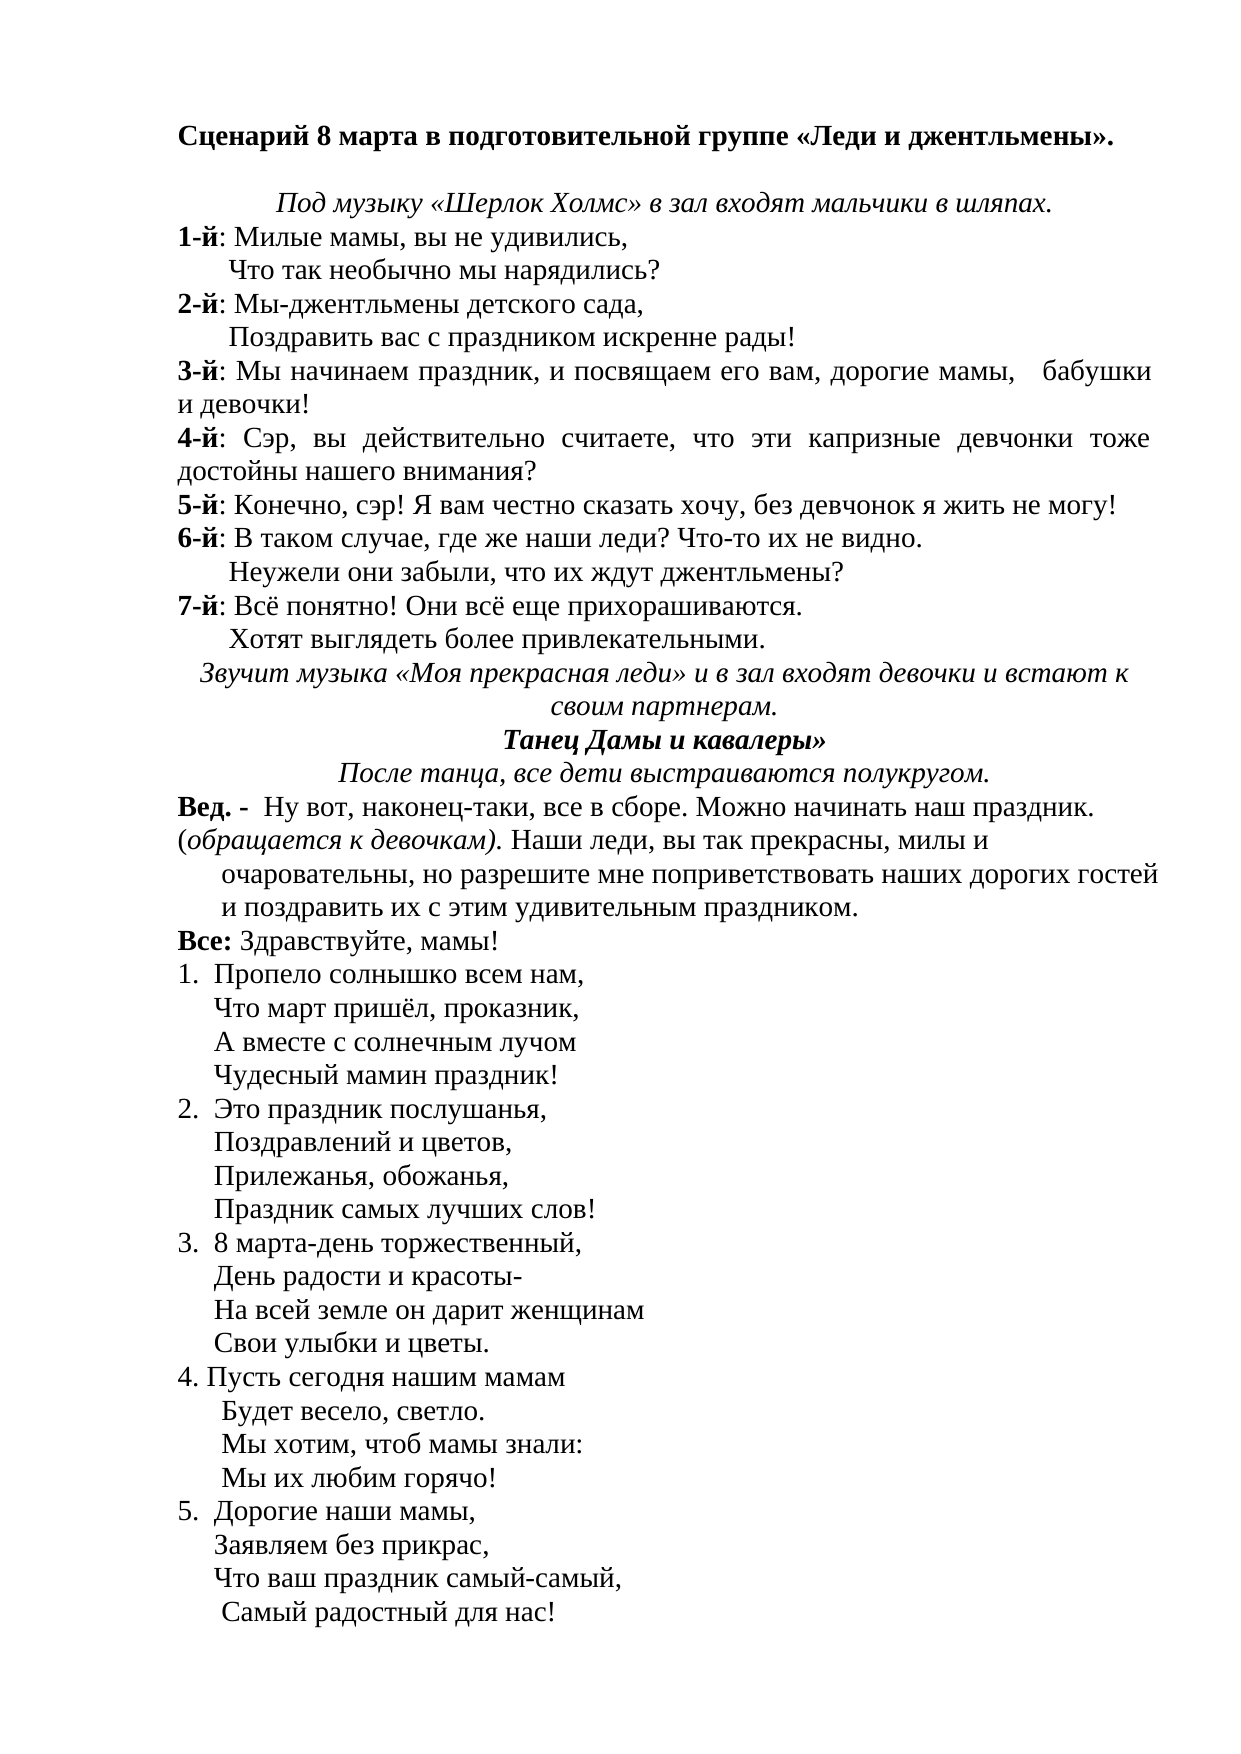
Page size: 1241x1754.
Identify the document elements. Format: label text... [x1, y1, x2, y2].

text 2-й: Мы-джентльмены детского сада, [177, 286, 1152, 319]
text Самый радостный для нас! [177, 1594, 1152, 1627]
text Танец Дамы и кавалеры» [177, 722, 1152, 755]
text Вед. - Ну вот, наконец-таки, все в сборе. Можно начинать наш праздник. (обращается к девочкам). Наши леди, вы так прекрасны, милы и [177, 789, 1167, 856]
text День радости и красоты- [177, 1258, 1152, 1292]
text Заявляем без прикрас, [177, 1527, 1152, 1560]
text 5. Дорогие наши мамы, [177, 1493, 1152, 1527]
text Что так необычно мы нарядились? [177, 252, 1152, 286]
text Поздравить вас с праздником искренне рады! [177, 319, 1152, 353]
text 3. 8 марта-день торжественный, [177, 1225, 1152, 1258]
text Под музыку «Шерлок Холмс» в зал входят мальчики в шляпах. [177, 185, 1152, 219]
text 4. Пусть сегодня нашим мамам [177, 1359, 1152, 1393]
text Что март пришёл, проказник, [177, 990, 1152, 1024]
text Чудесный мамин праздник! [177, 1057, 1152, 1091]
text Что ваш праздник самый-самый, [177, 1560, 1152, 1594]
text После танца, все дети выстраиваются полукругом. [177, 755, 1152, 789]
text Звучит музыка «Моя прекрасная леди» и в зал входят девочки и встают к своим партнерам. [177, 655, 1152, 722]
text 7-й: Всё понятно! Они всё еще прихорашиваются. [177, 588, 1152, 621]
text 1-й: Милые мамы, вы не удивились, [177, 219, 1152, 252]
text Будет весело, светло. [177, 1393, 1152, 1426]
text 2. Это праздник послушанья, [177, 1091, 1152, 1124]
text Прилежанья, обожанья, [177, 1158, 1152, 1191]
text На всей земле он дарит женщинам [177, 1292, 1152, 1326]
text и поздравить их с этим удивительным праздником. [177, 889, 1167, 923]
text Все: Здравствуйте, мамы! [177, 923, 1152, 957]
text очаровательны, но разрешите мне поприветствовать наших дорогих гостей [177, 856, 1167, 889]
text Сценарий 8 марта в подготовительной группе «Леди и джентльмены». [177, 118, 1152, 152]
text Мы хотим, чтоб мамы знали: [177, 1426, 1152, 1460]
text 5-й: Конечно, сэр! Я вам честно сказать хочу, без девчонок я жить не могу! [177, 487, 1152, 521]
text Хотят выглядеть более привлекательными. [177, 621, 1152, 655]
text А вместе с солнечным лучом [177, 1024, 1152, 1057]
text Мы их любим горячо! [177, 1460, 1152, 1493]
text 3-й: Мы начинаем праздник, и посвящаем его вам, дорогие мамы, бабушки и девочки! [177, 353, 1152, 420]
text 1. Пропело солнышко всем нам, [177, 957, 1152, 990]
text 4-й: Сэр, вы действительно считаете, что эти капризные девчонки тоже достойны нашего внимания? [177, 420, 1152, 487]
text Праздник самых лучших слов! [177, 1191, 1152, 1225]
text Неужели они забыли, что их ждут джентльмены? [177, 554, 1152, 588]
text 6-й: В таком случае, где же наши леди? Что-то их не видно. [177, 521, 1152, 554]
text Свои улыбки и цветы. [177, 1326, 1152, 1359]
text Поздравлений и цветов, [177, 1124, 1152, 1158]
